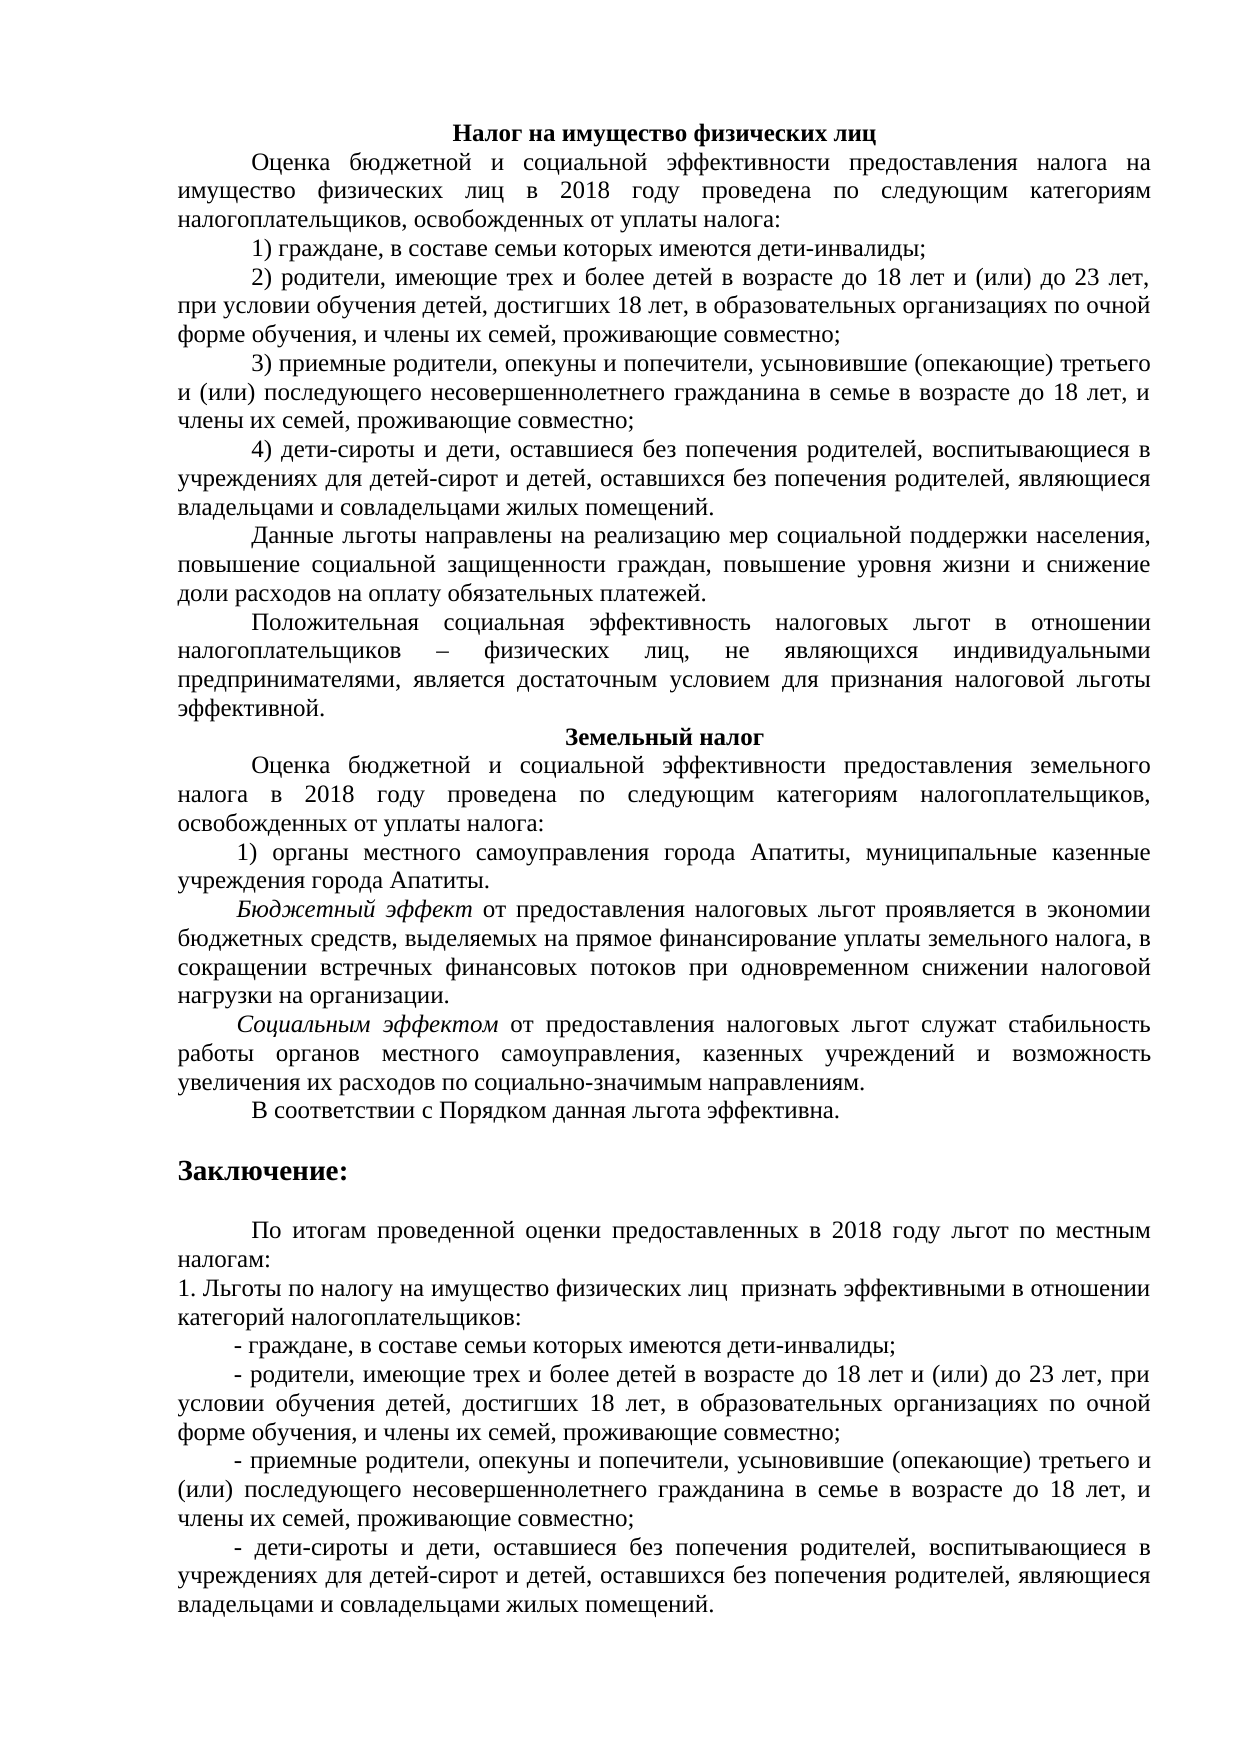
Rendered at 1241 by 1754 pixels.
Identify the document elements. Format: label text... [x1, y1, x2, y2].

text - дети-сироты и дети, оставшиеся без попечения родителей, воспитывающиеся в учреждениях для детей-сирот и детей, оставшихся без попечения родителей, являющиеся владельцами и совладельцами жилых помещений. [177, 1532, 1152, 1618]
text 3) приемные родители, опекуны и попечители, усыновившие (опекающие) третьего и (или) последующего несовершеннолетнего гражданина в семье в возрасте до 18 лет, и члены их семей, проживающие совместно; [177, 348, 1152, 434]
text - граждане, в составе семьи которых имеются дети-инвалиды; [177, 1330, 1152, 1359]
text Налог на имущество физических лиц [177, 118, 1152, 147]
text Земельный налог [177, 722, 1152, 751]
text 4) дети-сироты и дети, оставшиеся без попечения родителей, воспитывающиеся в учреждениях для детей-сирот и детей, оставшихся без попечения родителей, являющиеся владельцами и совладельцами жилых помещений. [177, 434, 1152, 521]
text - родители, имеющие трех и более детей в возрасте до 18 лет и (или) до 23 лет, при условии обучения детей, достигших 18 лет, в образовательных организациях по очной форме обучения, и члены их семей, проживающие совместно; [177, 1359, 1152, 1445]
text 1) органы местного самоуправления города Апатиты, муниципальные казенные учреждения города Апатиты. [177, 837, 1152, 894]
text Социальным эффектом от предоставления налоговых льгот служат стабильность работы органов местного самоуправления, казенных учреждений и возможность увеличения их расходов по социально-значимым направлениям. [177, 1009, 1152, 1096]
text 1) граждане, в составе семьи которых имеются дети-инвалиды; [177, 233, 1152, 262]
text 2) родители, имеющие трех и более детей в возрасте до 18 лет и (или) до 23 лет, при условии обучения детей, достигших 18 лет, в образовательных организациях по очной форме обучения, и члены их семей, проживающие совместно; [177, 262, 1152, 348]
text 1. Льготы по налогу на имущество физических лиц признать эффективными в отношении категорий налогоплательщиков: [177, 1273, 1152, 1330]
text - приемные родители, опекуны и попечители, усыновившие (опекающие) третьего и (или) последующего несовершеннолетнего гражданина в семье в возрасте до 18 лет, и члены их семей, проживающие совместно; [177, 1445, 1152, 1532]
text Данные льготы направлены на реализацию мер социальной поддержки населения, повышение социальной защищенности граждан, повышение уровня жизни и снижение доли расходов на оплату обязательных платежей. [177, 521, 1152, 607]
text Оценка бюджетной и социальной эффективности предоставления налога на имущество физических лиц в 2018 году проведена по следующим категориям налогоплательщиков, освобожденных от уплаты налога: [177, 147, 1152, 233]
text В соответствии с Порядком данная льгота эффективна. [177, 1096, 1152, 1124]
text По итогам проведенной оценки предоставленных в 2018 году льгот по местным налогам: [177, 1215, 1152, 1273]
text Бюджетный эффект от предоставления налоговых льгот проявляется в экономии бюджетных средств, выделяемых на прямое финансирование уплаты земельного налога, в сокращении встречных финансовых потоков при одновременном снижении налоговой нагрузки на организации. [177, 894, 1152, 1009]
text Заключение: [177, 1153, 1152, 1187]
text Положительная социальная эффективность налоговых льгот в отношении налогоплательщиков – физических лиц, не являющихся индивидуальными предпринимателями, является достаточным условием для признания налоговой льготы эффективной. [177, 607, 1152, 722]
text Оценка бюджетной и социальной эффективности предоставления земельного налога в 2018 году проведена по следующим категориям налогоплательщиков, освобожденных от уплаты налога: [177, 751, 1152, 837]
